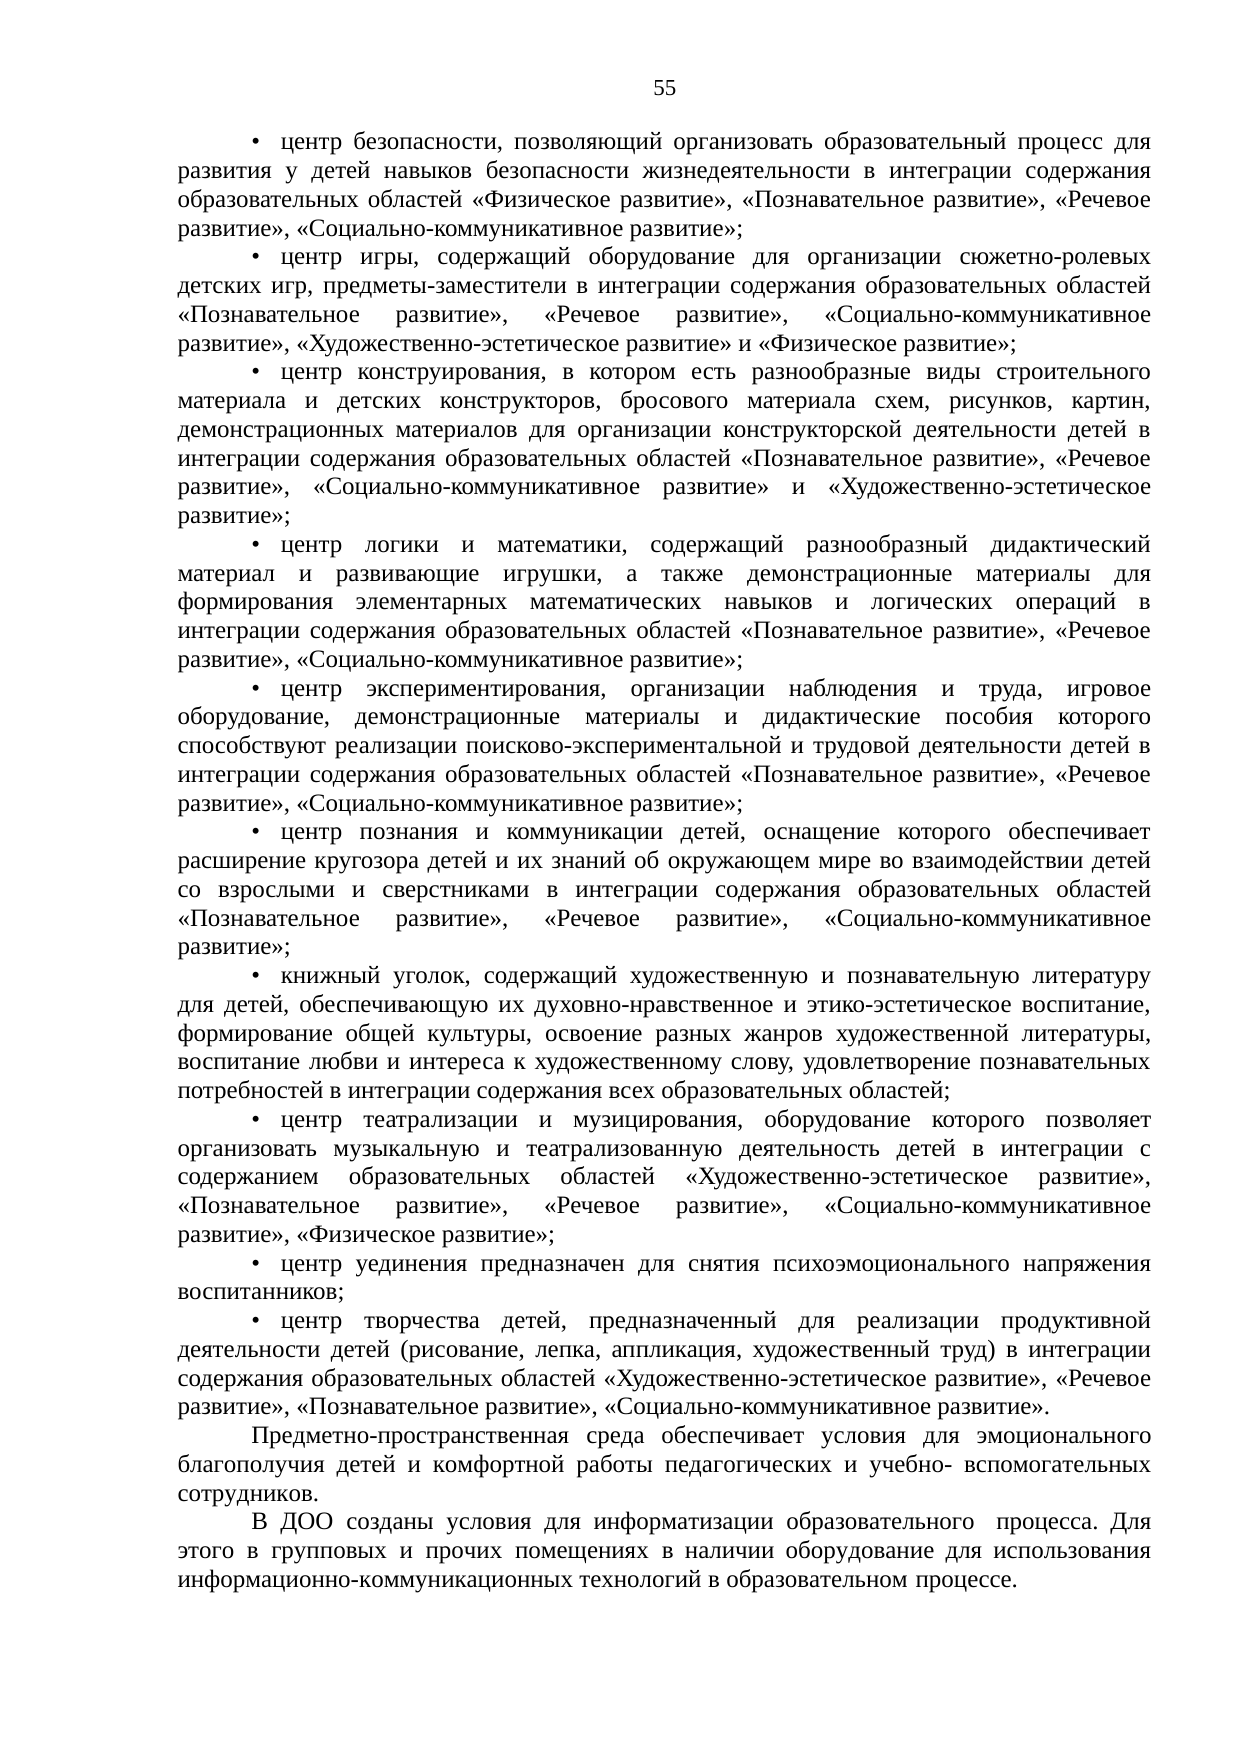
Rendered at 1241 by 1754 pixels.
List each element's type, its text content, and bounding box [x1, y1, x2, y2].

text Предметно-пространственная среда обеспечивает условия для эмоционального благополучия детей и комфортной работы педагогических и учебно- вспомогательных сотрудников. [177, 1420, 1152, 1506]
list центр уединения предназначен для снятия психоэмоционального напряжения воспитанников; [177, 1248, 1152, 1305]
list центр театрализации и музицирования, оборудование которого позволяет организовать музыкальную и театрализованную деятельность детей в интеграции с содержанием образовательных областей «Художественно-эстетическое развитие», «Познавательное развитие», «Речевое развитие», «Социально-коммуникативное развитие», «Физическое развитие»; [177, 1104, 1152, 1248]
list центр творчества детей, предназначенный для реализации продуктивной деятельности детей (рисование, лепка, аппликация, художественный труд) в интеграции содержания образовательных областей «Художественно-эстетическое развитие», «Речевое развитие», «Познавательное развитие», «Социально-коммуникативное развитие». [177, 1305, 1152, 1420]
list центр безопасности, позволяющий организовать образовательный процесс для развития у детей навыков безопасности жизнедеятельности в интеграции содержания образовательных областей «Физическое развитие», «Познавательное развитие», «Речевое развитие», «Социально-коммуникативное развитие»; [177, 126, 1152, 241]
list центр познания и коммуникации детей, оснащение которого обеспечивает расширение кругозора детей и их знаний об окружающем мире во взаимодействии детей со взрослыми и сверстниками в интеграции содержания образовательных областей «Познавательное развитие», «Речевое развитие», «Социально-коммуникативное развитие»; [177, 816, 1152, 960]
list центр игры, содержащий оборудование для организации сюжетно-ролевых детских игр, предметы-заместители в интеграции содержания образовательных областей «Познавательное развитие», «Речевое развитие», «Социально-коммуникативное развитие», «Художественно-эстетическое развитие» и «Физическое развитие»; [177, 241, 1152, 356]
list центр логики и математики, содержащий разнообразный дидактический материал и развивающие игрушки, а также демонстрационные материалы для формирования элементарных математических навыков и логических операций в интеграции содержания образовательных областей «Познавательное развитие», «Речевое развитие», «Социально-коммуникативное развитие»; [177, 529, 1152, 673]
list книжный уголок, содержащий художественную и познавательную литературу для детей, обеспечивающую их духовно-нравственное и этико-эстетическое воспитание, формирование общей культуры, освоение разных жанров художественной литературы, воспитание любви и интереса к художественному слову, удовлетворение познавательных потребностей в интеграции содержания всех образовательных областей; [177, 960, 1152, 1104]
list центр экспериментирования, организации наблюдения и труда, игровое оборудование, демонстрационные материалы и дидактические пособия которого способствуют реализации поисково-экспериментальной и трудовой деятельности детей в интеграции содержания образовательных областей «Познавательное развитие», «Речевое развитие», «Социально-коммуникативное развитие»; [177, 673, 1152, 816]
list центр конструирования, в котором есть разнообразные виды строительного материала и детских конструкторов, бросового материала схем, рисунков, картин, демонстрационных материалов для организации конструкторской деятельности детей в интеграции содержания образовательных областей «Познавательное развитие», «Речевое развитие», «Социально-коммуникативное развитие» и «Художественно-эстетическое развитие»; [177, 356, 1152, 529]
text В ДОО созданы условия для информатизации образовательного процесса. Для этого в групповых и прочих помещениях в наличии оборудование для использования информационно-коммуникационных технологий в образовательном процессе. [177, 1506, 1152, 1593]
